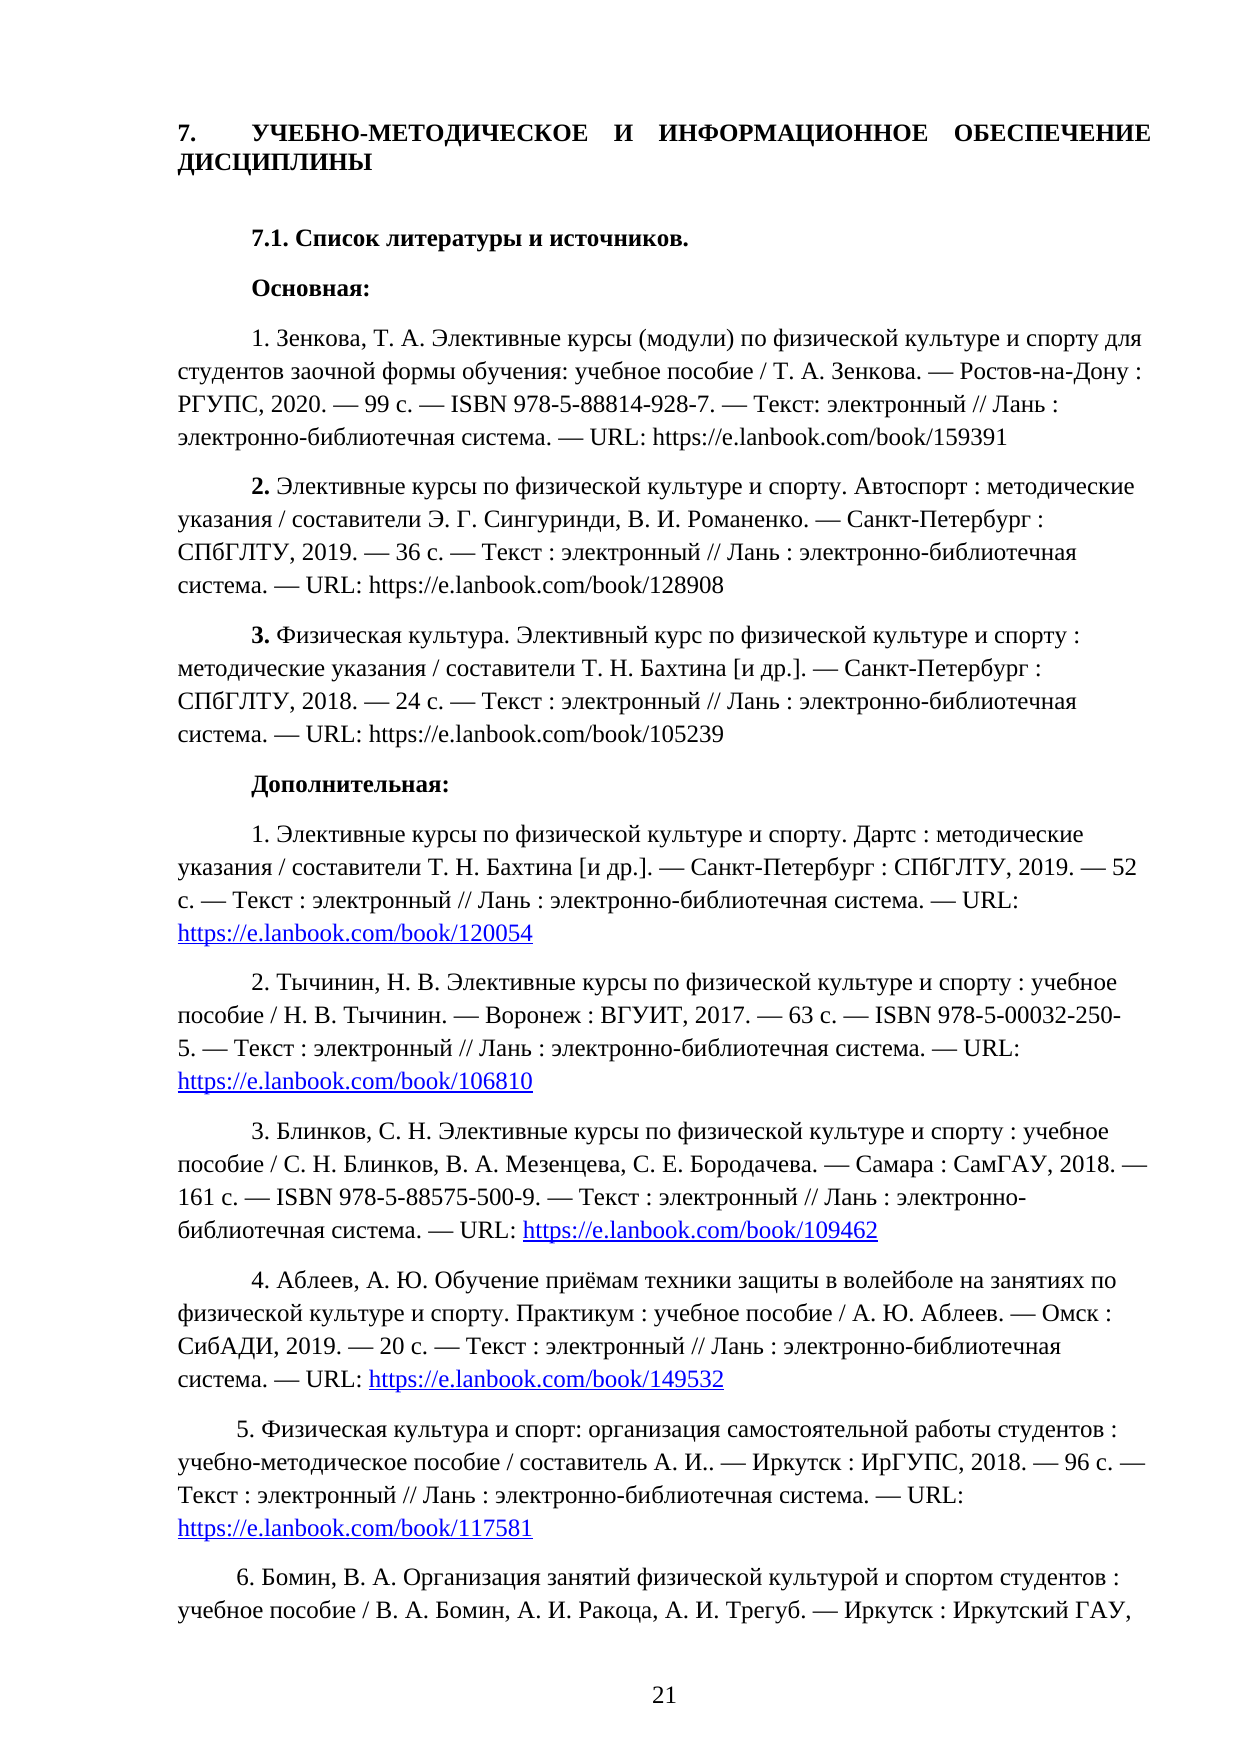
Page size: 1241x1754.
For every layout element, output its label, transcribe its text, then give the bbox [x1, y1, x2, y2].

text 7.1. Список литературы и источников. [177, 223, 1152, 252]
text 2. Тычинин, Н. В. Элективные курсы по физической культуре и спорту : учебное пособие / Н. В. Тычинин. — Воронеж : ВГУИТ, 2017. — 63 с. — ISBN 978-5-00032-250-5. — Текст : электронный // Лань : электронно-библиотечная система. — URL: https://e.lanbook.com/book/106810 [177, 967, 1152, 1095]
subtitle УЧЕБНО-МЕТОДИЧЕСКОЕ И ИНФОРМАЦИОННОЕ ОБЕСПЕЧЕНИЕ ДИСЦИПЛИНЫ [177, 118, 1152, 176]
text 1. Элективные курсы по физической культуре и спорту. Дартс : методические указания / составители Т. Н. Бахтина [и др.]. — Санкт-Петербург : СПбГЛТУ, 2019. — 52 с. — Текст : электронный // Лань : электронно-библиотечная система. — URL: https://e.lanbook.com/book/120054 [177, 819, 1152, 946]
text 2. Элективные курсы по физической культуре и спорту. Автоспорт : методические указания / составители Э. Г. Сингуринди, В. И. Романенко. — Санкт-Петербург : СПбГЛТУ, 2019. — 36 с. — Текст : электронный // Лань : электронно-библиотечная система. — URL: https://e.lanbook.com/book/128908 [177, 471, 1152, 599]
text 3. Блинков, С. Н. Элективные курсы по физической культуре и спорту : учебное пособие / С. Н. Блинков, В. А. Мезенцева, С. Е. Бородачева. — Самара : СамГАУ, 2018. — 161 с. — ISBN 978-5-88575-500-9. — Текст : электронный // Лань : электронно-библиотечная система. — URL: https://e.lanbook.com/book/109462 [177, 1116, 1152, 1244]
text Основная: [177, 273, 1152, 302]
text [177, 1562, 1152, 1624]
text 1. Зенкова, Т. А. Элективные курсы (модули) по физической культуре и спорту для студентов заочной формы обучения: учебное пособие / Т. А. Зенкова. — Ростов-на-Дону : РГУПС, 2020. — 99 с. — ISBN 978-5-88814-928-7. — Текст: электронный // Лань : электронно-библиотечная система. — URL: https://e.lanbook.com/book/159391 [177, 323, 1152, 451]
text 3. Физическая культура. Элективный курс по физической культуре и спорту : методические указания / составители Т. Н. Бахтина [и др.]. — Санкт-Петербург : СПбГЛТУ, 2018. — 24 с. — Текст : электронный // Лань : электронно-библиотечная система. — URL: https://e.lanbook.com/book/105239 [177, 620, 1152, 748]
text 5. Физическая культура и спорт: организация самостоятельной работы студентов : учебно-методическое пособие / составитель А. И.. — Иркутск : ИрГУПС, 2018. — 96 с. — Текст : электронный // Лань : электронно-библиотечная система. — URL: https://e.lanbook.com/book/117581 [177, 1414, 1152, 1541]
text 4. Аблеев, А. Ю. Обучение приёмам техники защиты в волейболе на занятиях по физической культуре и спорту. Практикум : учебное пособие / А. Ю. Аблеев. — Омск : СибАДИ, 2019. — 20 с. — Текст : электронный // Лань : электронно-библиотечная система. — URL: https://e.lanbook.com/book/149532 [177, 1265, 1152, 1393]
text Дополнительная: [177, 769, 1152, 798]
